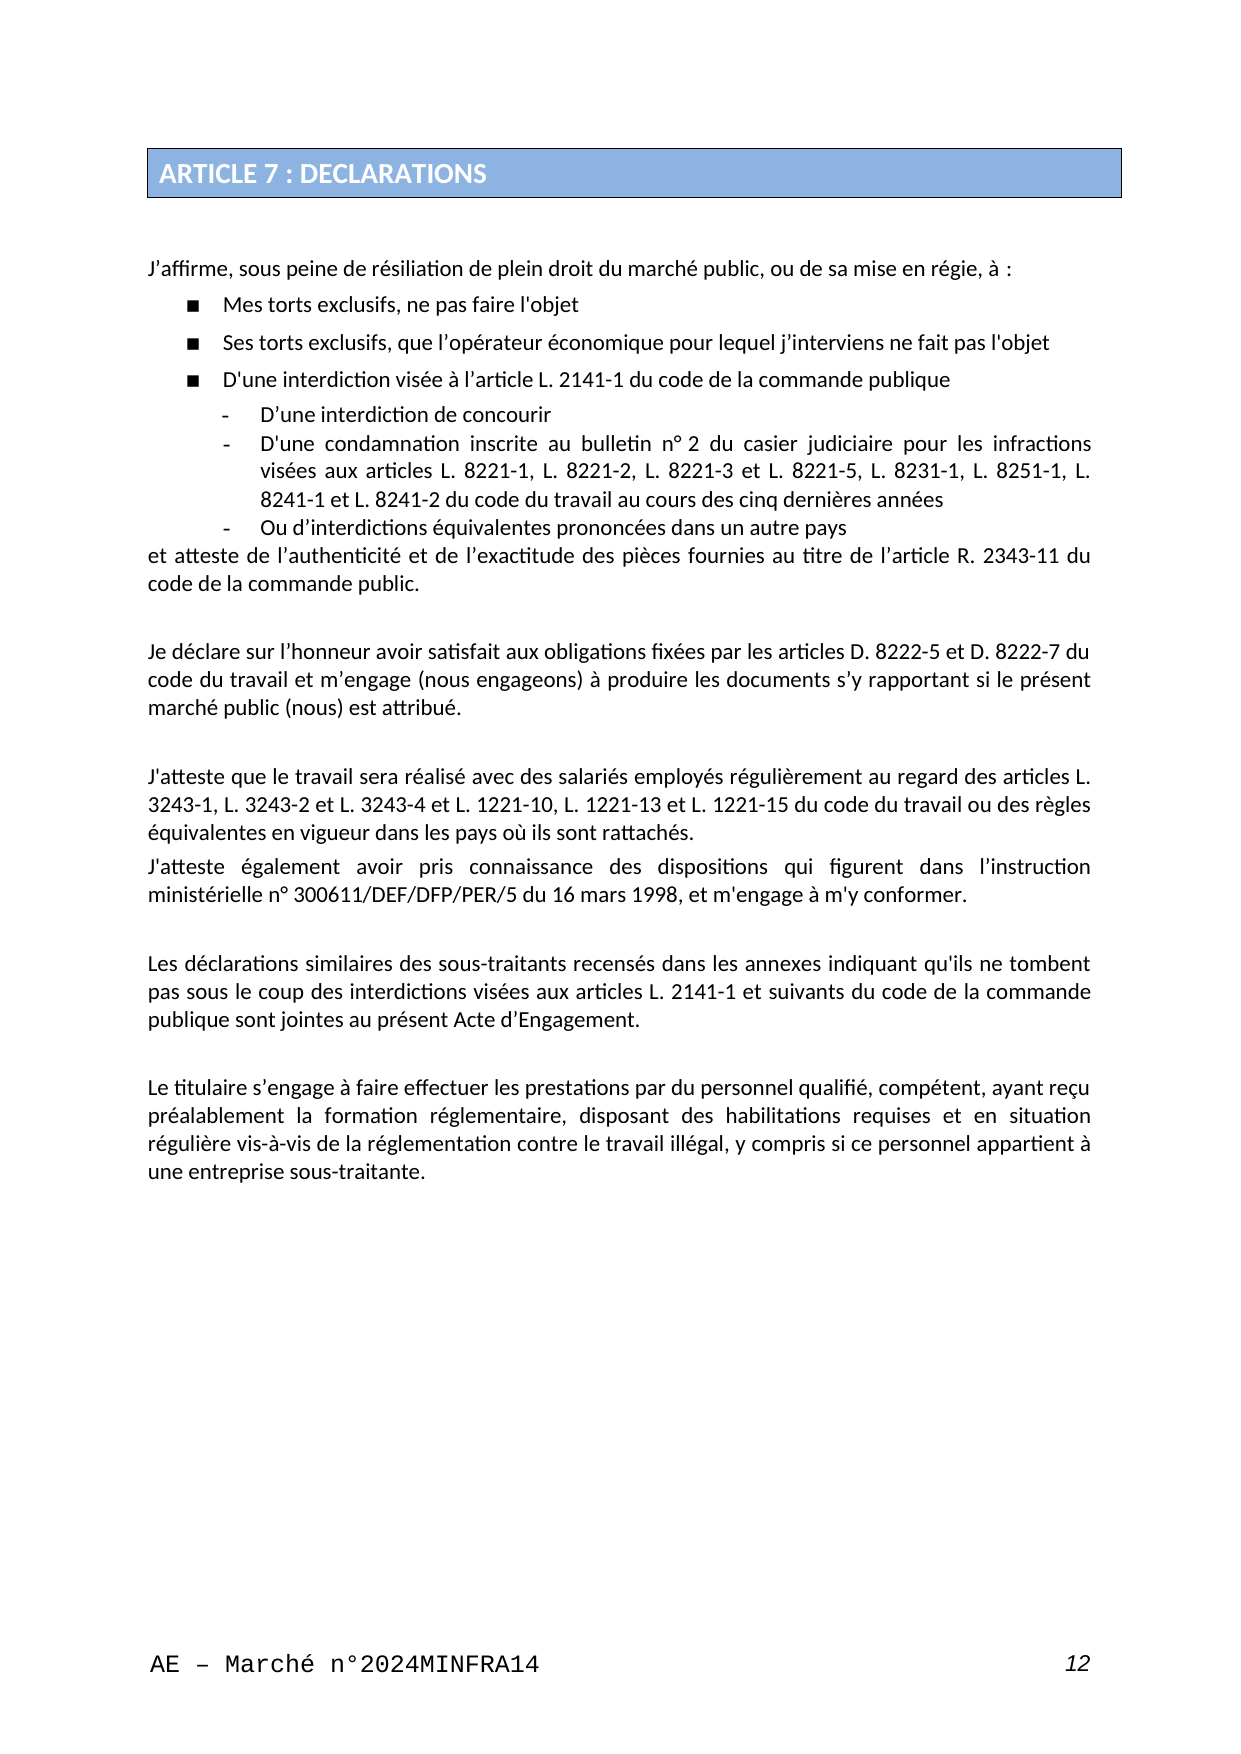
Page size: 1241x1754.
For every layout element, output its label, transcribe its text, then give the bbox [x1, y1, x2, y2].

list Ses torts exclusifs, que l’opérateur économique pour lequel j’interviens ne fait pas l'objet [185, 326, 1093, 357]
text Les déclarations similaires des sous-traitants recensés dans les annexes indiquant qu'ils ne tombent pas sous le coup des interdictions visées aux articles L. 2141-1 et suivants du code de la commande publique sont jointes au présent Acte d’Engagement. [148, 949, 1093, 1033]
text J'atteste que le travail sera réalisé avec des salariés employés régulièrement au regard des articles L. 3243-. 3243-2 et L. 3243-4 et L. 1221-. 1221-13 et L. 1221-15 du code du travail ou des règles équivalentes en vigueur dans les pays où ils sont rattachés. [148, 762, 1093, 846]
list D'une interdiction visée à l’article L. 2141-1 du code de la commande publique [185, 363, 1093, 394]
text J’affirme, sous peine de résiliation de plein droit du marché public, ou de sa mise en régie, à : [148, 254, 1093, 282]
text Le titulaire s’engage à faire effectuer les prestations par du personnel qualifié, compétent, ayant reçu préalablement la formation réglementaire, disposant des habilitations requises et en situation régulière vis-à-vis de la réglementation contre le travail illégal, y compris si ce personnel appartient à une entreprise sous-traitante. [148, 1073, 1093, 1185]
table_header ARTICLE 7 : DECLARATIONS [148, 149, 1121, 197]
text et atteste de l’authenticité et de l’exactitude des pièces fournies au titre de l’article R. 2343-11 du code de la commande public. [148, 541, 1093, 597]
list D'une condamnation inscrite au bulletin n° 2 du casier judiciaire pour les infractions visées aux articles L. 8221-. 8221-. 8221-3 et L. 8221-. 8231-. 8251-. 8241-1 et L. 8241-2 du code du travail au cours des cinq dernières années [223, 429, 1093, 513]
list Mes torts exclusifs, ne pas faire l'objet [185, 288, 1093, 319]
list D’une interdiction de concourir [221, 401, 1093, 429]
text Je déclare sur l’honneur avoir satisfait aux obligations fixées par les articles D. 8222-5 et D. 8222-7 du code du travail et m’engage (nous engageons) à produire les documents s’y rapportant si le présent marché public (nous) est attribué. [148, 637, 1093, 721]
list Ou d’interdictions équivalentes prononcées dans un autre pays [223, 513, 1093, 541]
text J'atteste également avoir pris connaissance des dispositions qui figurent dans l’instruction ministérielle n° 300611/DEF/DFP/PER/5 du 16 mars 1998, et m'engage à m'y conformer. [148, 852, 1093, 908]
